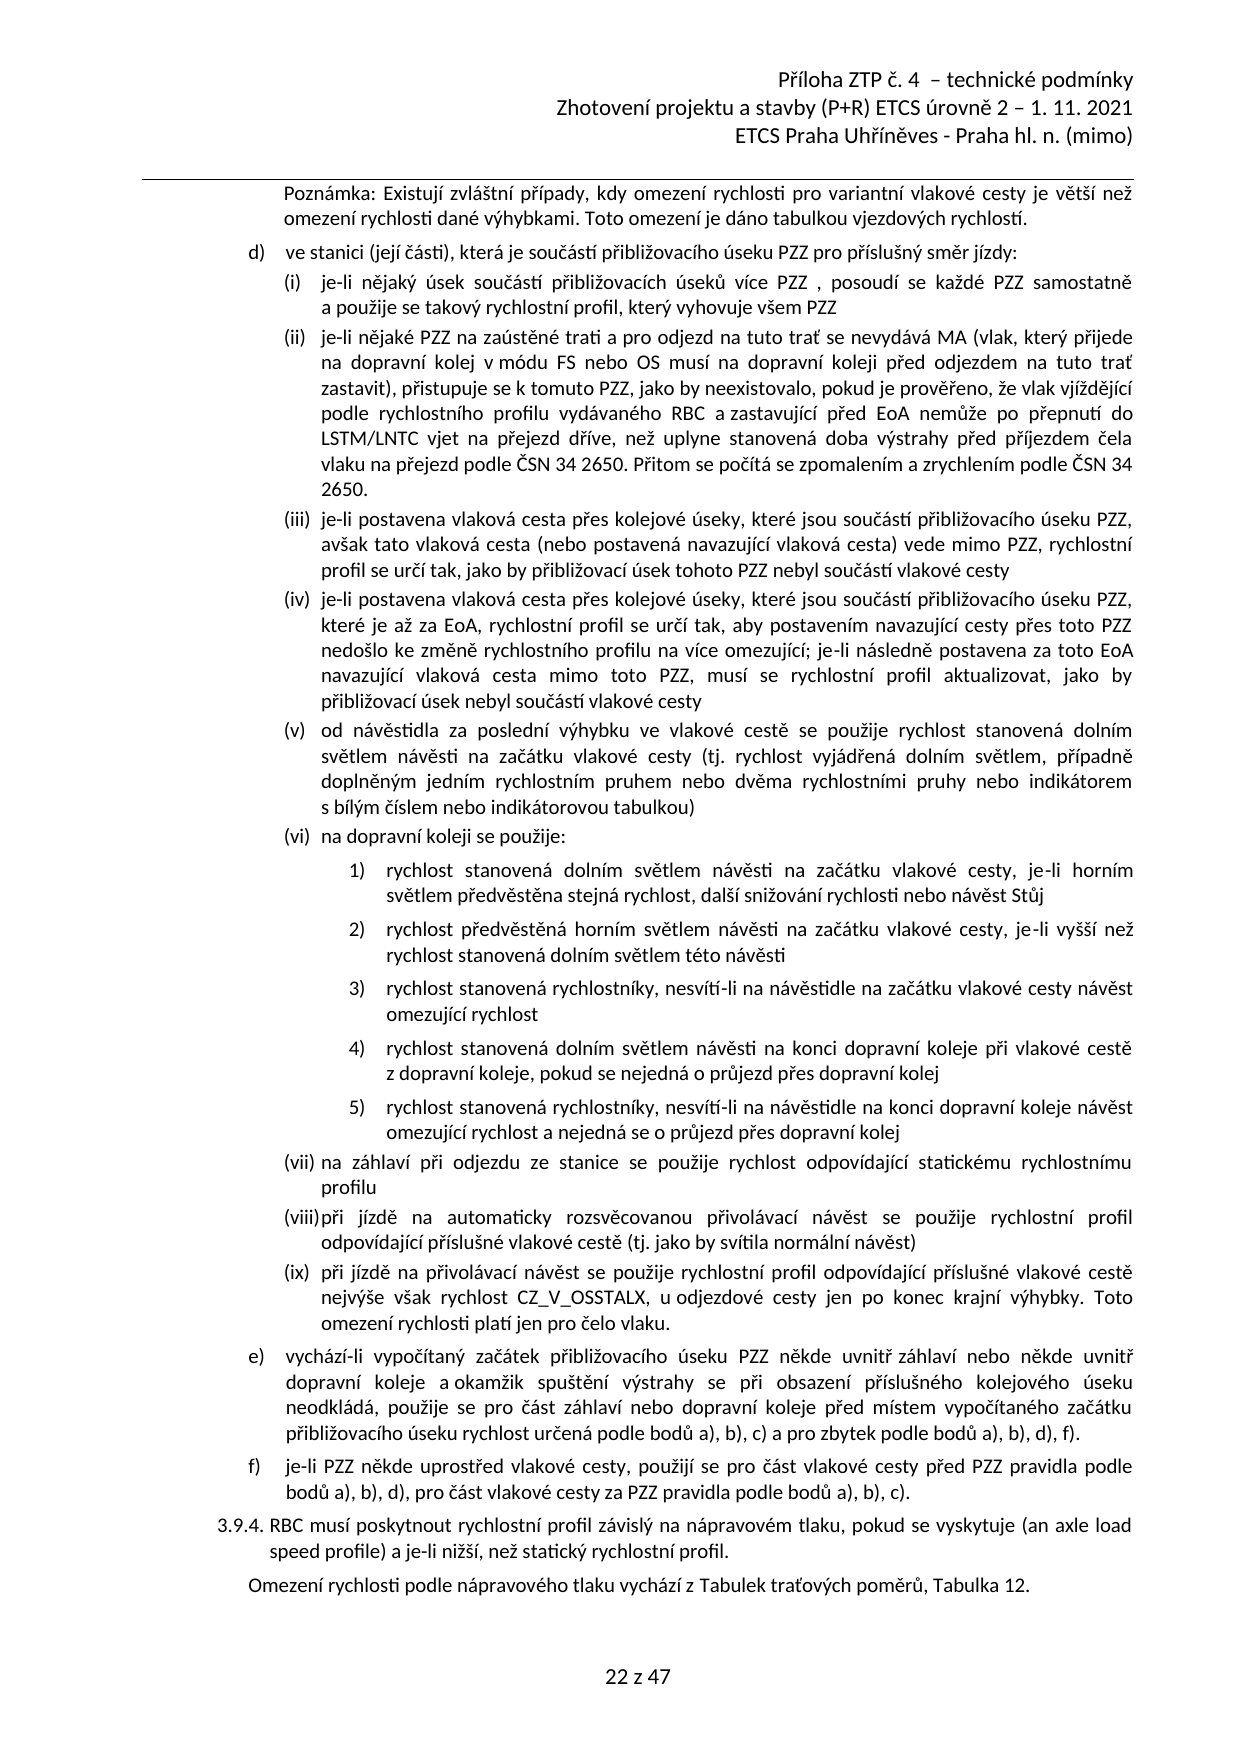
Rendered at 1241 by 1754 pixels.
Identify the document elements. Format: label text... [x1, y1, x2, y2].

text je-li postavena vlaková cesta přes kolejové úseky, které jsou součástí přibližovacího úseku PZZ, které je až za EoA, rychlostní profil se určí tak, aby postavením navazující cesty přes toto PZZ nedošlo ke změně rychlostního profilu na více omezující; je-li následně postavena za toto EoA navazující vlaková cesta mimo toto PZZ, musí se rychlostní profil aktualizovat, jako by přibližovací úsek nebyl součástí vlakové cesty [283, 586, 1134, 713]
text Omezení rychlosti podle nápravového tlaku vychází z Tabulek traťových poměrů, Tabulka 12. [248, 1572, 1134, 1597]
list je-li nějaký úsek součástí přibližovacích úseků více PZZ , posoudí se každé PZZ samostatně a použije se takový rychlostní profil, který vyhovuje všem PZZ [283, 269, 1134, 320]
text ve stanici (její části), která je součástí přibližovacího úseku PZZ pro příslušný směr jízdy: [248, 239, 1134, 265]
text Poznámka: Existují zvláštní případy, kdy omezení rychlosti pro variantní vlakové cesty je větší než omezení rychlosti dané výhybkami. Toto omezení je dáno tabulkou vjezdových rychlostí. [283, 180, 1134, 231]
text rychlost stanovená rychlostníky, nesvítí-li na návěstidle na začátku vlakové cesty návěst omezující rychlost [348, 976, 1134, 1026]
text je-li PZZ někde uprostřed vlakové cesty, použijí se pro část vlakové cesty před PZZ pravidla podle bodů a), b), d), pro část vlakové cesty za PZZ pravidla podle bodů a), b), c). [248, 1453, 1134, 1504]
text od návěstidla za poslední výhybku ve vlakové cestě se použije rychlost stanovená dolním světlem návěsti na začátku vlakové cesty (tj. rychlost vyjádřená dolním světlem, případně doplněným jedním rychlostním pruhem nebo dvěma rychlostními pruhy nebo indikátorem s bílým číslem nebo indikátorovou tabulkou) [283, 718, 1134, 819]
text při jízdě na přivolávací návěst se použije rychlostní profil odpovídající příslušné vlakové cestě nejvýše však rychlost CZ_V_OSSTALX, u odjezdové cesty jen po konec krajní výhybky. Toto omezení rychlosti platí jen pro čelo vlaku. [283, 1259, 1134, 1335]
text je-li nějaké PZZ na zaústěné trati a pro odjezd na tuto trať se nevydává MA (vlak, který přijede na dopravní kolej v módu FS nebo OS musí na dopravní koleji před odjezdem na tuto trať zastavit), přistupuje se k tomuto PZZ, jako by neexistovalo, pokud je prověřeno, že vlak vjíždějící podle rychlostního profilu vydávaného RBC a zastavující před EoA nemůže po přepnutí do LSTM/LNTC vjet na přejezd dříve, než uplyne stanovená doba výstrahy před příjezdem čela vlaku na přejezd podle ČSN 34 2650. Přitom se počítá se zpomalením a zrychlením podle ČSN 34 2650. [283, 324, 1134, 502]
text rychlost stanovená dolním světlem návěsti na konci dopravní koleje při vlakové cestě z dopravní koleje, pokud se nejedná o průjezd přes dopravní kolej [348, 1035, 1134, 1086]
text vychází-li vypočítaný začátek přibližovacího úseku PZZ někde uvnitř záhlaví nebo někde uvnitř dopravní koleje a okamžik spuštění výstrahy se při obsazení příslušného kolejového úseku neodkládá, použije se pro část záhlaví nebo dopravní koleje před místem vypočítaného začátku přibližovacího úseku rychlost určená podle bodů a), b), c) a pro zbytek podle bodů a), b), d), f). [248, 1343, 1134, 1445]
text na záhlaví při odjezdu ze stanice se použije rychlost odpovídající statickému rychlostnímu profilu [283, 1149, 1134, 1200]
text rychlost stanovená dolním světlem návěsti na začátku vlakové cesty, je-li horním světlem předvěstěna stejná rychlost, další snižování rychlosti nebo návěst Stůj [348, 857, 1134, 908]
text na dopravní koleji se použije: [283, 823, 1134, 849]
text při jízdě na automaticky rozsvěcovanou přivolávací návěst se použije rychlostní profil odpovídající příslušné vlakové cestě (tj. jako by svítila normální návěst) [283, 1204, 1134, 1255]
text rychlost předvěstěná horním světlem návěsti na začátku vlakové cesty, je-li vyšší než rychlost stanovená dolním světlem této návěsti [348, 916, 1134, 967]
text je-li postavena vlaková cesta přes kolejové úseky, které jsou součástí přibližovacího úseku PZZ, avšak tato vlaková cesta (nebo postavená navazující vlaková cesta) vede mimo PZZ, rychlostní profil se určí tak, jako by přibližovací úsek tohoto PZZ nebyl součástí vlakové cesty [283, 506, 1134, 582]
text RBC musí poskytnout rychlostní profil závislý na nápravovém tlaku, pokud se vyskytuje (an axle load speed profile) a je-li nižší, než statický rychlostní profil. [217, 1513, 1134, 1563]
text rychlost stanovená rychlostníky, nesvítí-li na návěstidle na konci dopravní koleje návěst omezující rychlost a nejedná se o průjezd přes dopravní kolej [348, 1094, 1134, 1145]
